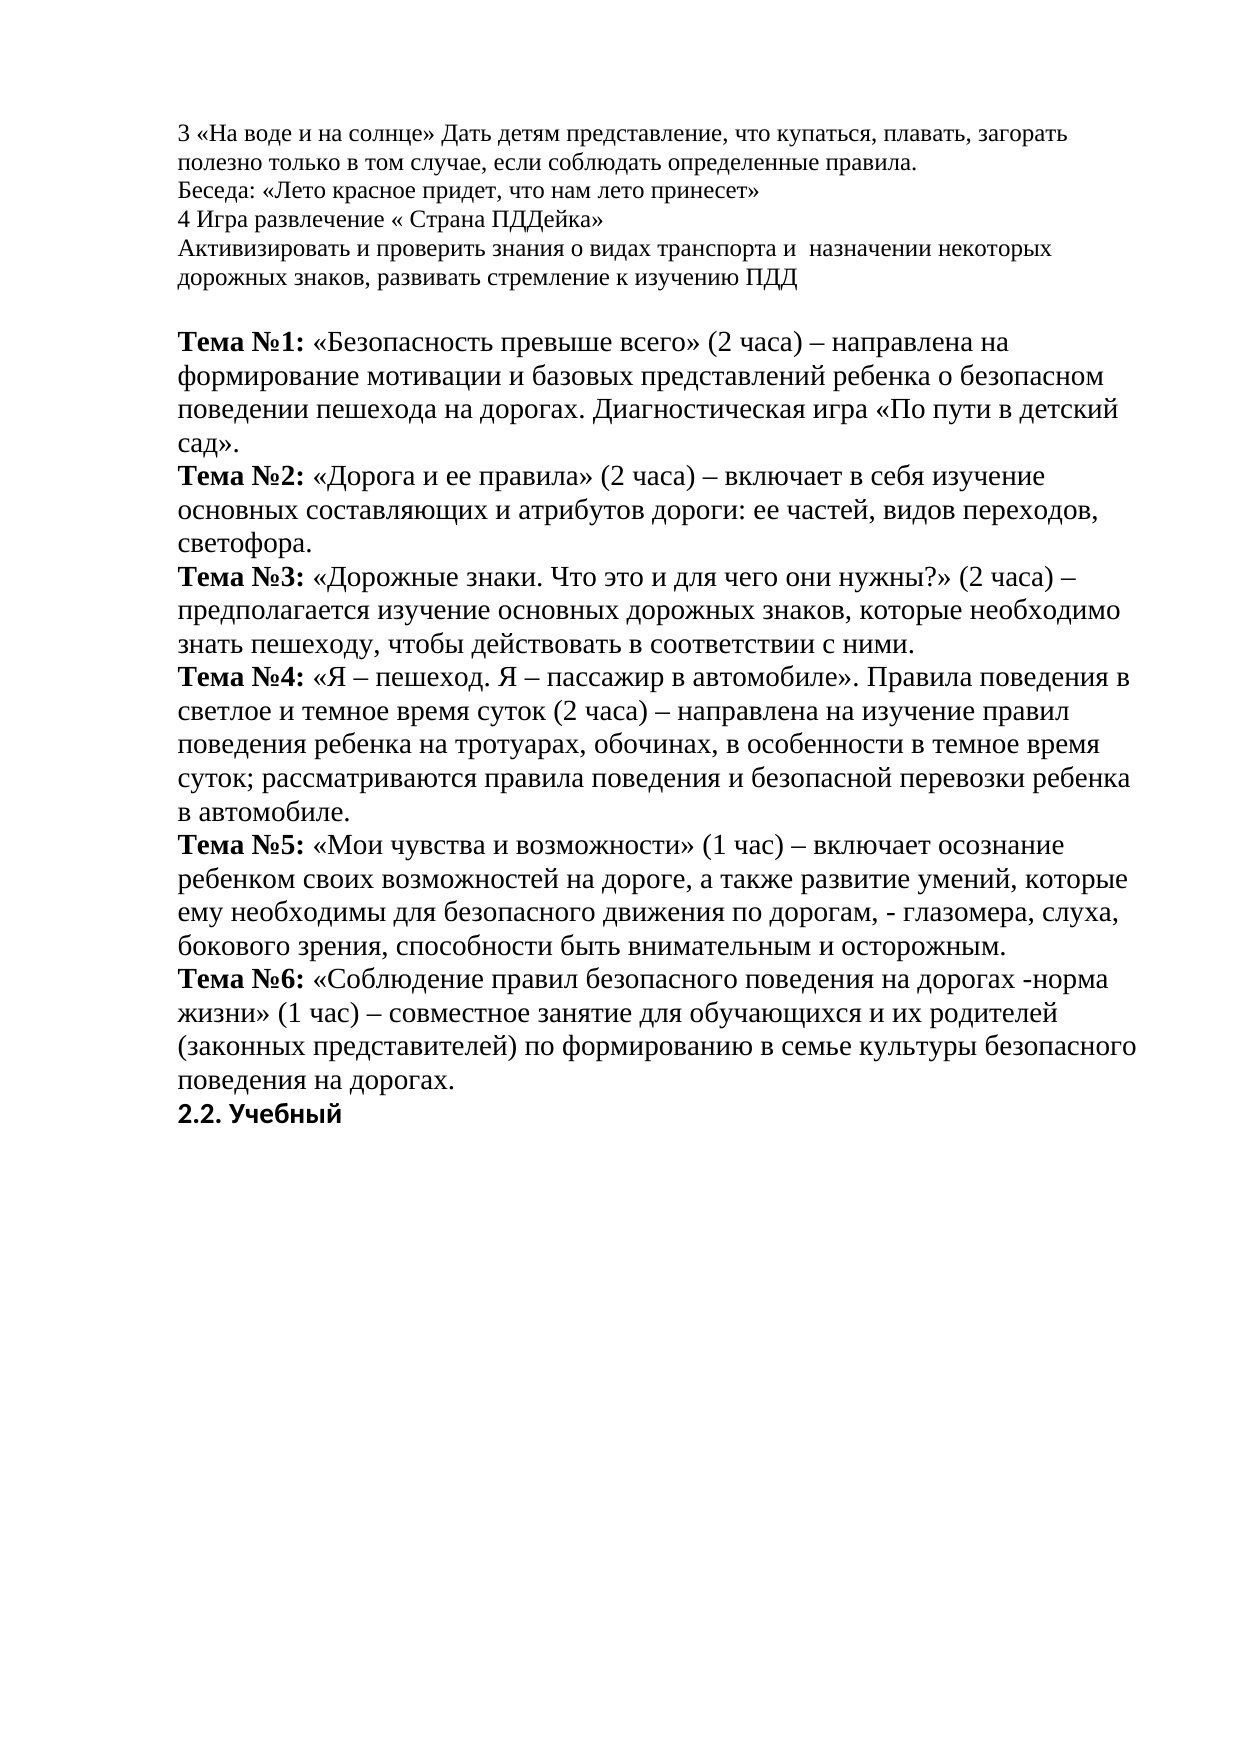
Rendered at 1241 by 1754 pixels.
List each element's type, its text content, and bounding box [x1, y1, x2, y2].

text Тема №2: «Дорога и ее правила» (2 часа) – включает в себя изучение основных составляющих и атрибутов дороги: ее частей, видов переходов, светофора. [177, 458, 1152, 559]
text Тема №4: «Я – пешеход. Я – пассажир в автомобиле». Правила поведения в светлое и темное время суток (2 часа) – направлена на изучение правил поведения ребенка на тротуарах, обочинах, в особенности в темное время суток; рассматриваются правила поведения и безопасной перевозки ребенка в автомобиле. [177, 659, 1152, 827]
text Тема №1: «Безопасность превыше всего» (2 часа) – направлена на формирование мотивации и базовых представлений ребенка о безопасном поведении пешехода на дорогах. Диагностическая игра «По пути в детский сад». [177, 324, 1152, 458]
text Тема №3: «Дорожные знаки. Что это и для чего они нужны?» (2 часа) – предполагается изучение основных дорожных знаков, которые необходимо знать пешеходу, чтобы действовать в соответствии с ними. [177, 559, 1152, 659]
text Активизировать и проверить знания о видах транспорта и назначении некоторых дорожных знаков, развивать стремление к изучению ПДД [177, 233, 1152, 291]
text Тема №6: «Соблюдение правил безопасного поведения на дорогах -норма жизни» (1 час) – совместное занятие для обучающихся и их родителей (законных представителей) по формированию в семье культуры безопасного поведения на дорогах. [177, 961, 1152, 1096]
text 4 Игра развлечение « Страна ПДДейка» [177, 204, 1152, 233]
text Тема №5: «Мои чувства и возможности» (1 час) – включает осознание ребенком своих возможностей на дороге, а также развитие умений, которые ему необходимы для безопасного движения по дорогам, - глазомера, слуха, бокового зрения, способности быть внимательным и осторожным. [177, 827, 1152, 961]
text 3 «На воде и на солнце» Дать детям представление, что купаться, плавать, загорать полезно только в том случае, если соблюдать определенные правила. [177, 118, 1152, 176]
text Беседа: «Лето красное придет, что нам лето принесет» [177, 176, 1152, 204]
text 2.2. Учебный [177, 1096, 1152, 1131]
